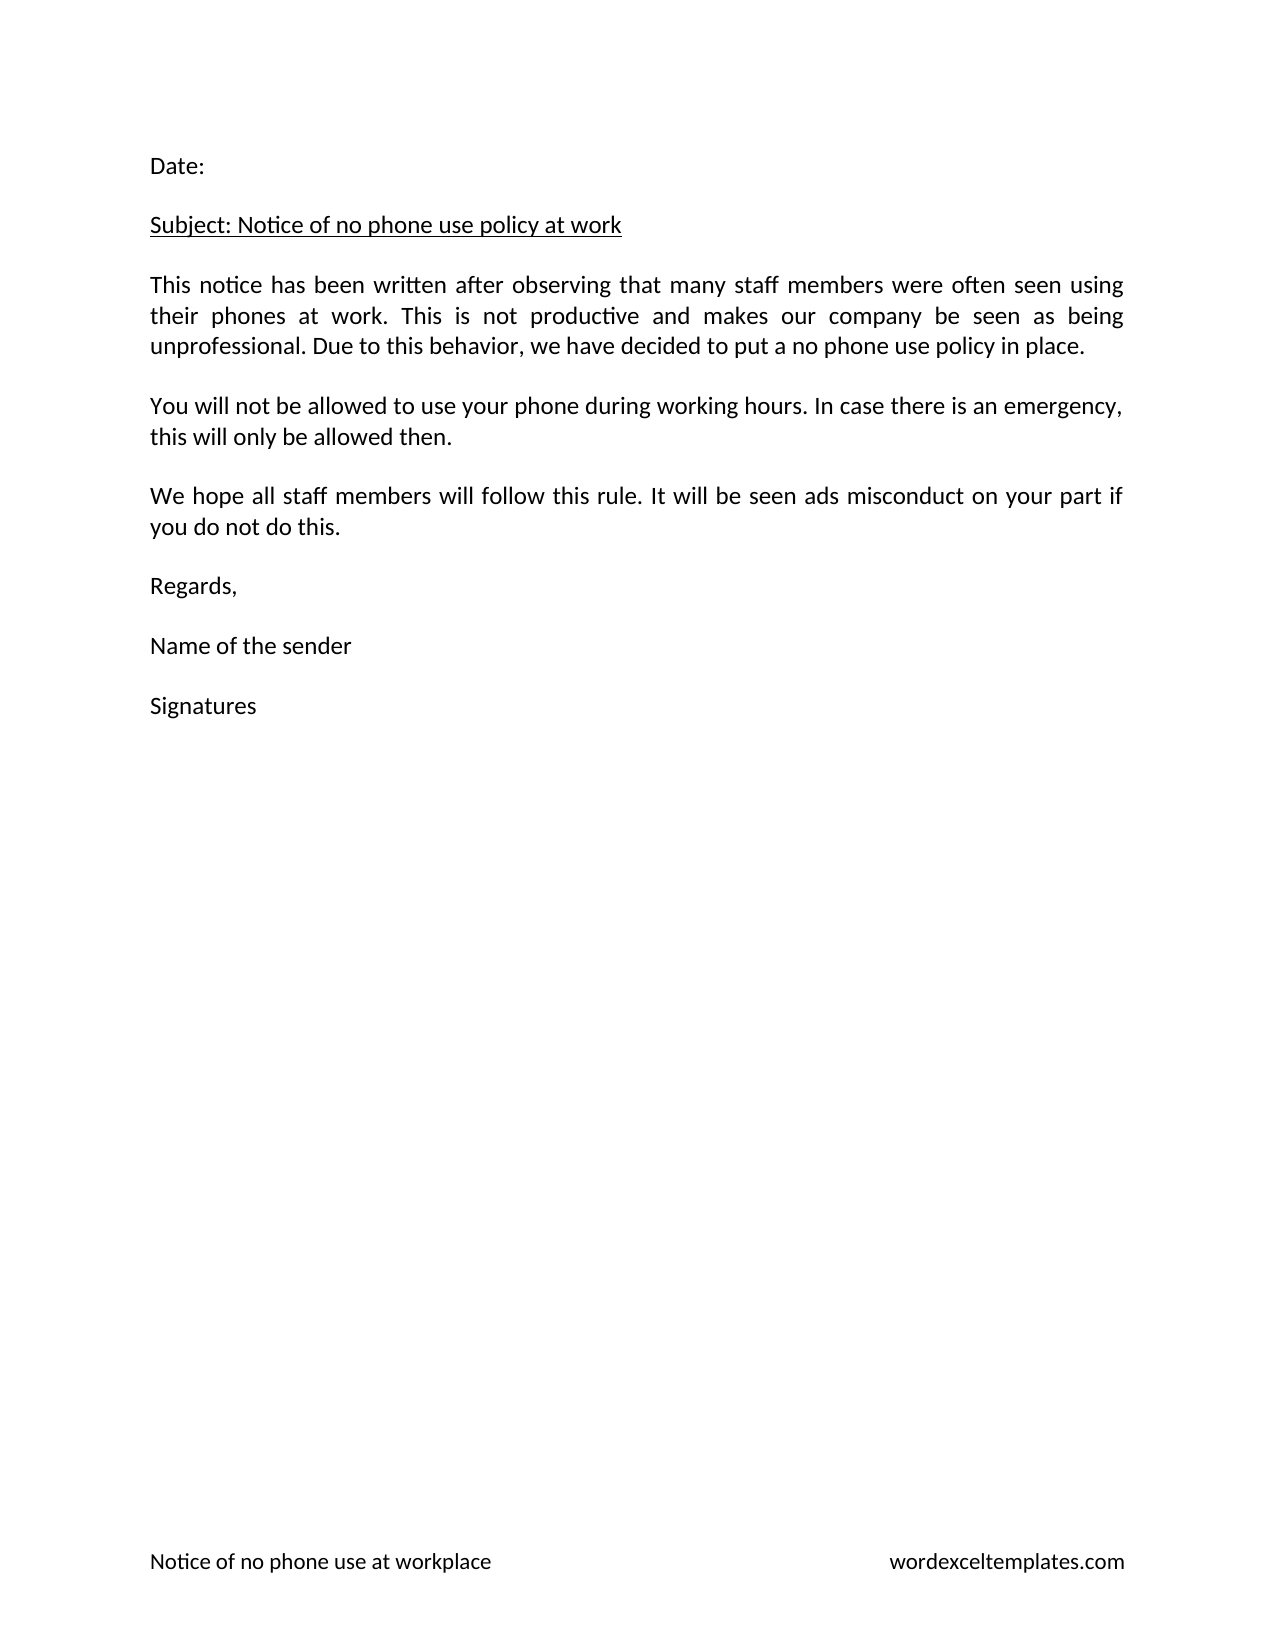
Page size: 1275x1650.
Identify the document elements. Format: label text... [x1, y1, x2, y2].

text Date: [150, 150, 1125, 181]
text Subject: Notice of no phone use policy at work [150, 210, 1125, 240]
text This notice has been written after observing that many staff members were often seen using their phones at work. This is not productive and makes our company be seen as being unprofessional. Due to this behavior, we have decided to put a no phone use policy in place. [150, 269, 1125, 361]
text Name of the sender [150, 630, 1125, 661]
text Signatures [150, 690, 1125, 720]
text You will not be allowed to use your phone during working hours. In case there is an emergency, this will only be allowed then. [150, 390, 1125, 451]
text We hope all staff members will follow this rule. It will be seen ads misconduct on your part if you do not do this. [150, 480, 1125, 541]
text Regards, [150, 571, 1125, 601]
